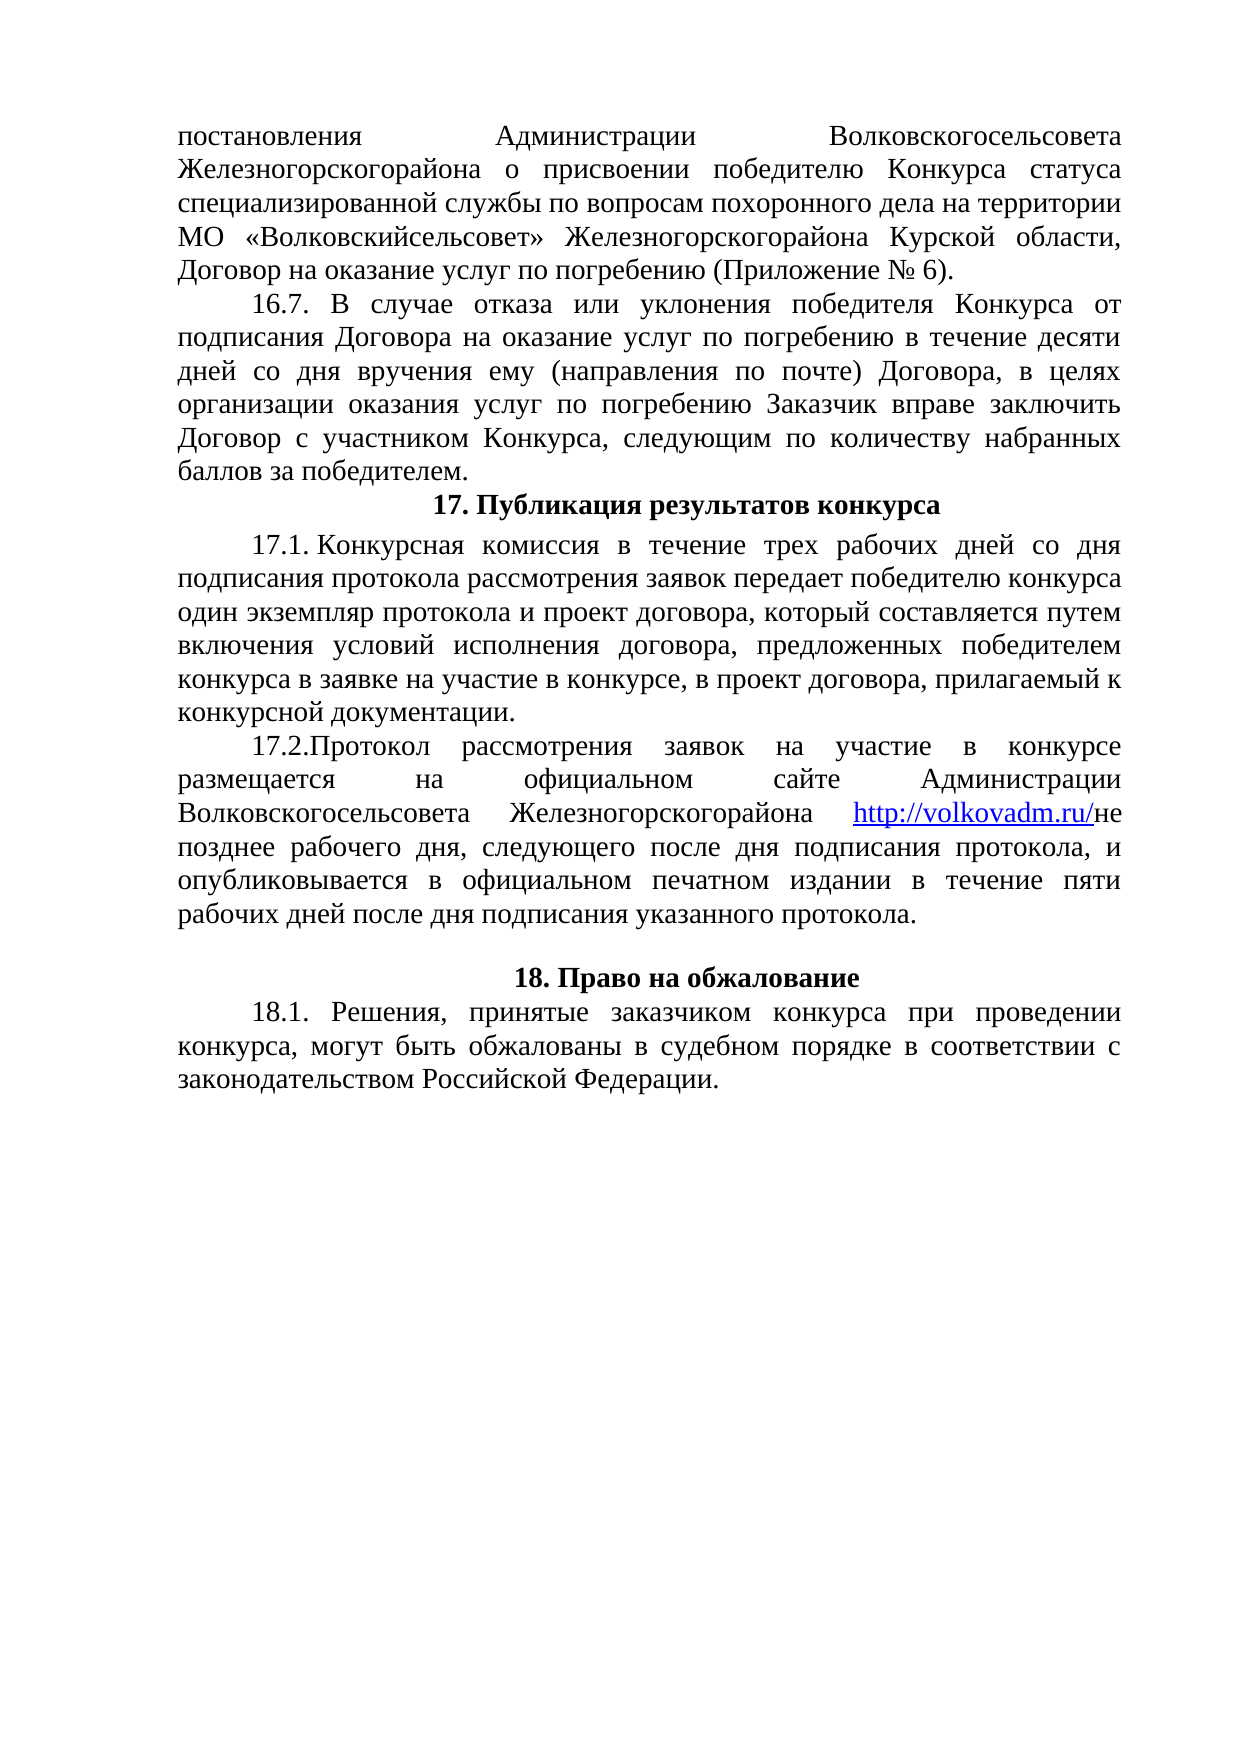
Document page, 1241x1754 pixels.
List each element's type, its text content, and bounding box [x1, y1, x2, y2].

list 16.7. В случае отказа или уклонения победителя Конкурса от подписания Договора на оказание услуг по погребению в течение десяти дней со дня вручения ему (направления по почте) Договора, в целях организации оказания услуг по погребению Заказчик вправе заключить Договор с участником Конкурса, следующим по количеству набранных баллов за победителем. [177, 286, 1122, 487]
list 17. Публикация результатов конкурса [177, 487, 1122, 521]
text 17.2.Протокол рассмотрения заявок на участие в конкурсе размещается на официальном сайте Администрации Волковскогосельсовета Железногорскогорайона http://volkovadm.ru/не позднее рабочего дня, следующего после дня подписания протокола, и опубликовывается в официальном печатном издании в течение пяти рабочих дней после дня подписания указанного протокола. [177, 728, 1122, 929]
list 17.1. Конкурсная комиссия в течение трех рабочих дней со дня подписания протокола рассмотрения заявок передает победителю конкурса один экземпляр протокола и проект договора, который составляется путем включения условий исполнения договора, предложенных победителем конкурса в заявке на участие в конкурсе, в проект договора, прилагаемый к конкурсной документации. [177, 527, 1122, 728]
text 18.1. Решения, принятые заказчиком конкурса при проведении конкурса, могут быть обжалованы в судебном порядке в соответствии с законодательством Российской Федерации. [177, 994, 1122, 1095]
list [177, 118, 1122, 286]
text 18. Право на обжалование [177, 961, 1122, 994]
